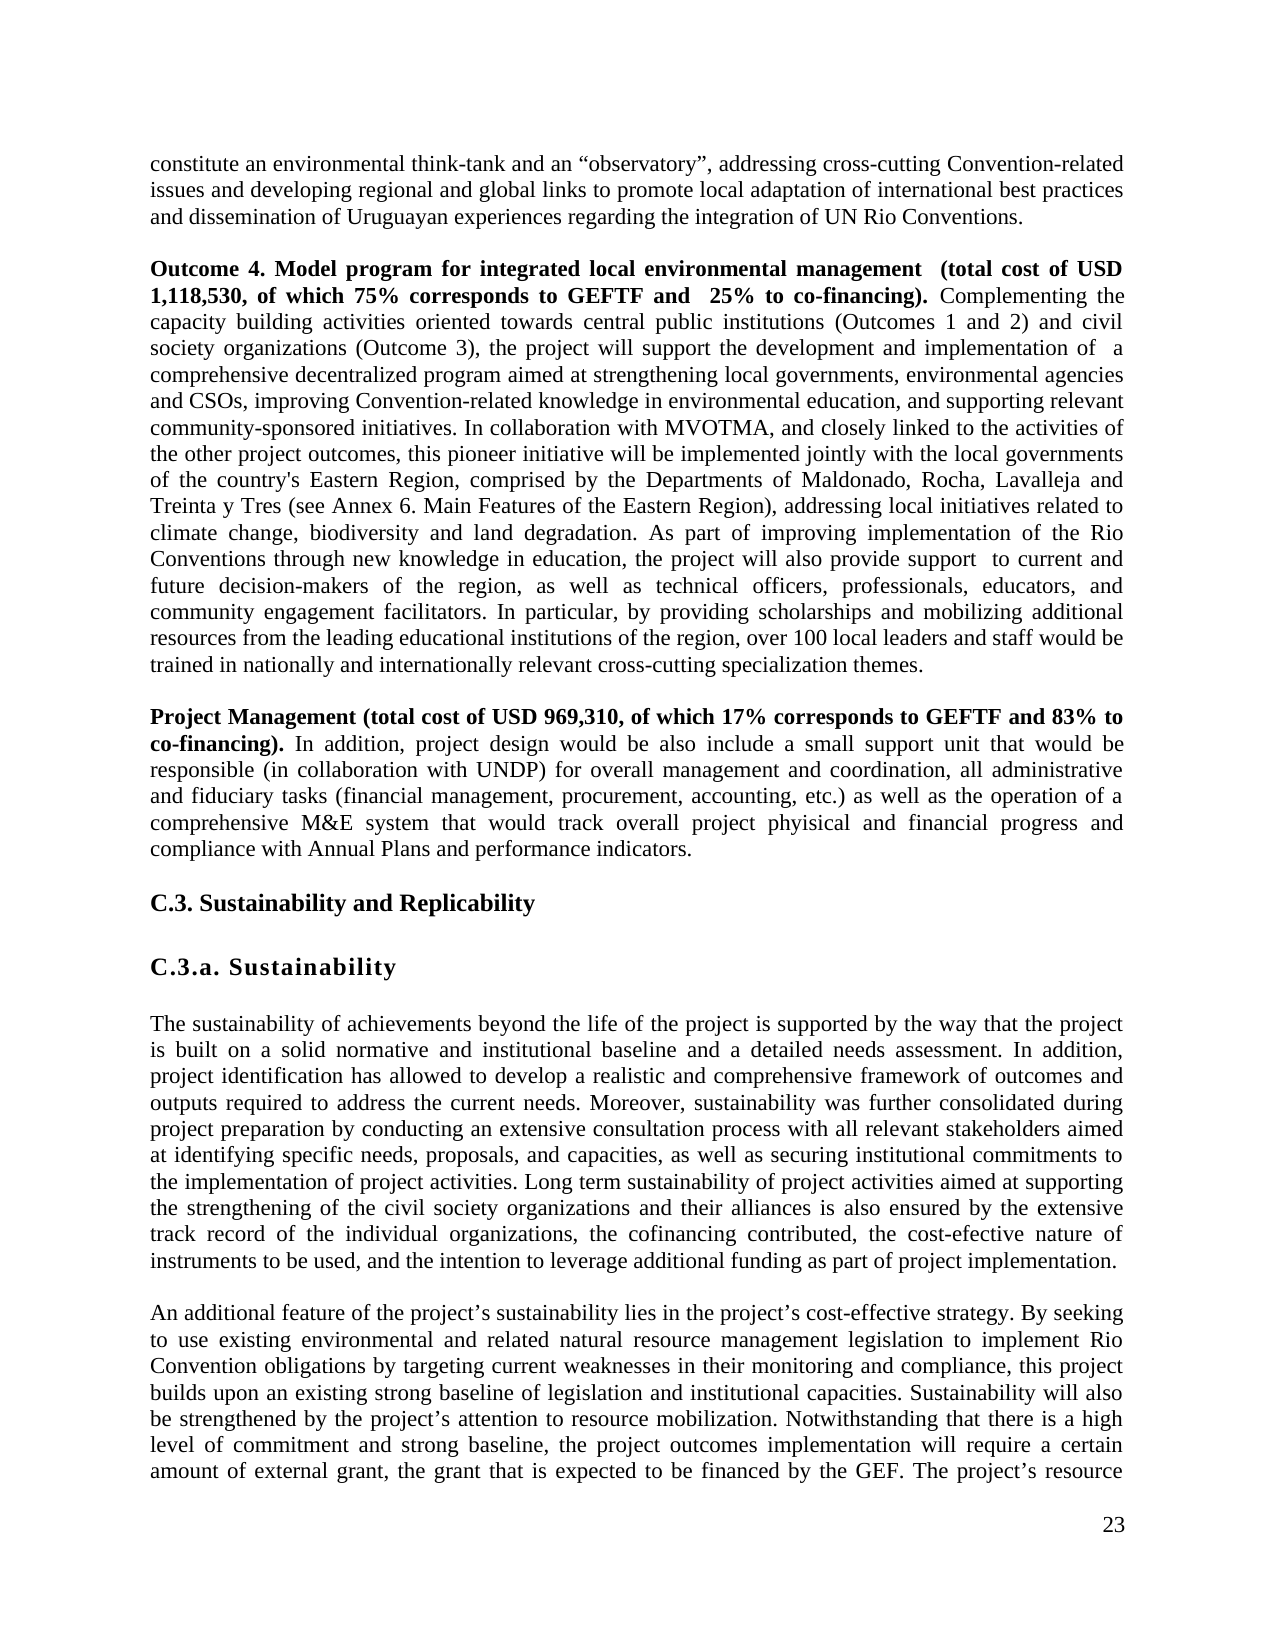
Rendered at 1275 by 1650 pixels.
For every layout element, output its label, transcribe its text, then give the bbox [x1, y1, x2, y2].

text Project Management (total cost of USD 969,310, of which 17% corresponds to GEFTF and 83% to co-financing). In addition, project design would be also include a small support unit that would be responsible (in collaboration with UNDP) for overall management and coordination, all administrative and fiduciary tasks (financial management, procurement, accounting, etc.) as well as the operation of a comprehensive M&E system that would track overall project phyisical and financial progress and compliance with Annual Plans and performance indicators. [150, 703, 1125, 862]
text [150, 150, 1125, 229]
subtitle C.3. Sustainability and Replicability [150, 888, 1125, 917]
text The sustainability of achievements beyond the life of the project is supported by the way that the project is built on a solid normative and institutional baseline and a detailed needs assessment. In addition, project identification has allowed to develop a realistic and comprehensive framework of outcomes and outputs required to address the current needs. Moreover, sustainability was further consolidated during project preparation by conducting an extensive consultation process with all relevant stakeholders aimed at identifying specific needs, proposals, and capacities, as well as securing institutional commitments to the implementation of project activities. Long term sustainability of project activities aimed at supporting the strengthening of the civil society organizations and their alliances is also ensured by the extensive track record of the individual organizations, the cofinancing contributed, the cost-efective nature of instruments to be used, and the intention to leverage additional funding as part of project implementation. [150, 1009, 1125, 1273]
subtitle C.3.a. Sustainability [150, 952, 1125, 980]
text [150, 1299, 1125, 1484]
text Outcome 4. Model program for integrated local environmental management (total cost of USD 1,118,530, of which 75% corresponds to GEFTF and 25% to co-financing). Complementing the capacity building activities oriented towards central public institutions (Outcomes 1 and 2) and civil society organizations (Outcome 3), the project will support the development and implementation of a comprehensive decentralized program aimed at strengthening local governments, environmental agencies and CSOs, improving Convention-related knowledge in environmental education, and supporting relevant community-sponsored initiatives. In collaboration with MVOTMA, and closely linked to the activities of the other project outcomes, this pioneer initiative will be implemented jointly with the local governments of the country's Eastern Region, comprised by the Departments of Maldonado, Rocha, Lavalleja and Treinta y Tres (see Annex 6. Main Features of the Eastern Region), addressing local initiatives related to climate change, biodiversity and land degradation. As part of improving implementation of the Rio Conventions through new knowledge in education, the project will also provide support to current and future decision-makers of the region, as well as technical officers, professionals, educators, and community engagement facilitators. In particular, by providing scholarships and mobilizing additional resources from the leading educational institutions of the region, over 100 local leaders and staff would be trained in nationally and internationally relevant cross-cutting specialization themes. [150, 255, 1125, 677]
